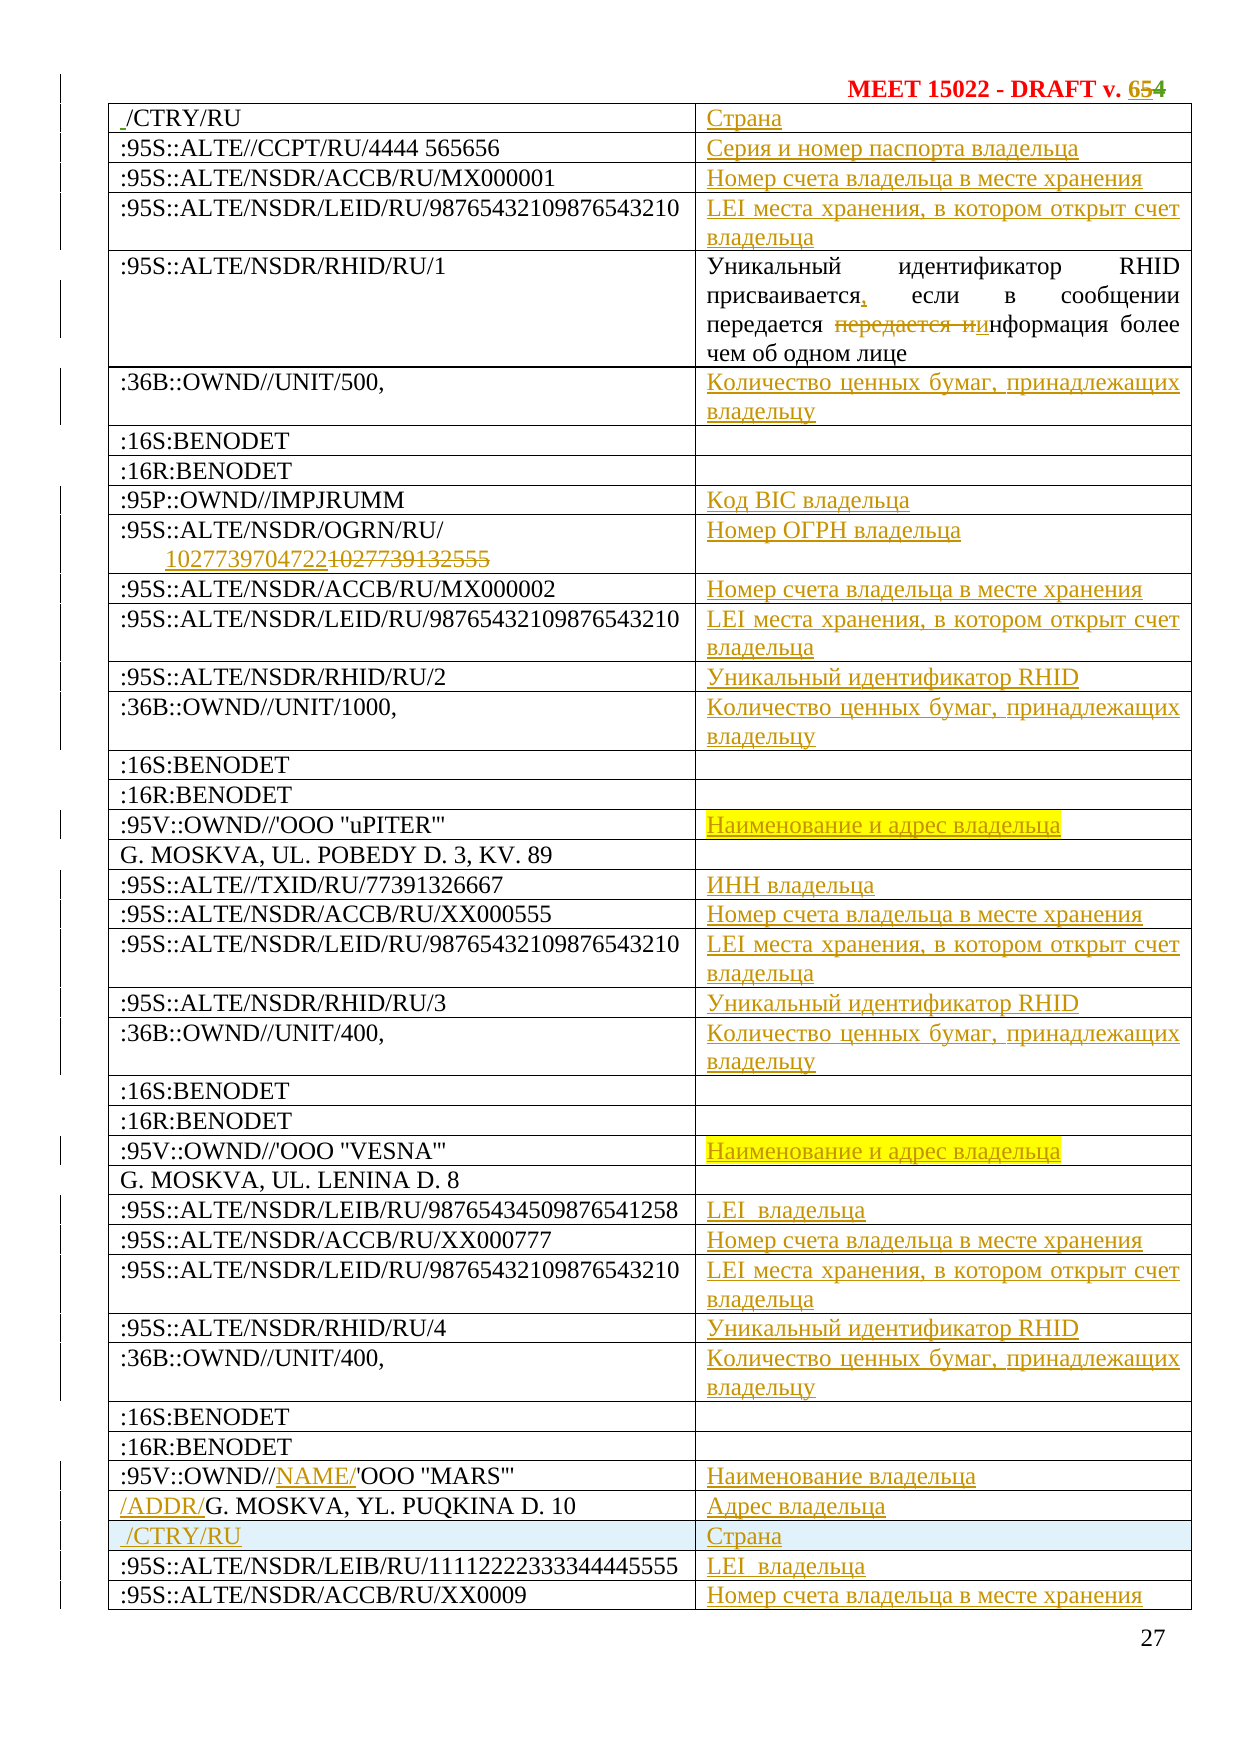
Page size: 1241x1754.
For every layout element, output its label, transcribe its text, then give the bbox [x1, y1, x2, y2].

table_cell G. MOSKVA, UL. LENINA D. 8 [109, 1166, 695, 1194]
table_cell :95S::ALTE/NSDR/LEIB/RU/11112222333344445555 [109, 1551, 695, 1579]
table_cell :95S::ALTE/NSDR/RHID/RU/3 [109, 988, 695, 1017]
table_cell [696, 1225, 1191, 1254]
table_cell :95V::OWND//'OOO ''uPITER''' [109, 810, 695, 839]
table_cell [1061, 1136, 1191, 1164]
table_cell [696, 900, 1191, 928]
table_cell [696, 751, 1191, 779]
table_cell :95S::ALTE/NSDR/ACCB/RU/XX000777 [109, 1225, 695, 1254]
table_cell [696, 104, 1191, 132]
table_cell :95V::OWND//'OOO ''VESNA''' [109, 1136, 695, 1164]
table_cell :36B::OWND//UNIT/1000, [109, 692, 695, 749]
table_cell [696, 604, 1191, 661]
table_cell :36B::OWND//UNIT/400, [109, 1018, 695, 1075]
table_cell [696, 426, 1191, 455]
table_cell :95S::ALTE/NSDR/LEID/RU/98765432109876543210 [109, 193, 695, 250]
table_cell [696, 1018, 1191, 1075]
table_cell :16R:BENODET [109, 780, 695, 809]
table_cell [696, 780, 1191, 809]
table_cell [696, 1461, 1191, 1490]
table_cell [696, 456, 1191, 484]
table_cell :95S::ALTE/NSDR/LEID/RU/98765432109876543210 [109, 1255, 695, 1312]
table_cell :95S::ALTE/NSDR/RHID/RU/2 [109, 662, 695, 691]
table_cell :95S::ALTE/NSDR/LEID/RU/98765432109876543210 [109, 604, 695, 661]
table_cell :16S:BENODET [109, 1076, 695, 1105]
table_cell [696, 486, 1191, 514]
table_cell :16R:BENODET [109, 1106, 695, 1135]
table_cell [696, 1581, 1191, 1609]
table_cell [696, 133, 1191, 162]
table_cell [696, 1195, 1191, 1224]
table_cell [696, 1491, 1191, 1520]
table_cell [696, 1166, 1191, 1194]
table_cell [696, 515, 1191, 573]
table_cell :95S::ALTE/NSDR/RHID/RU/4 [109, 1314, 695, 1342]
table_cell :36B::OWND//UNIT/400, [109, 1343, 695, 1401]
table_cell :16S:BENODET [109, 1402, 695, 1431]
table_cell :95S::ALTE/NSDR/ACCB/RU/MX000001 [109, 163, 695, 192]
table_cell [696, 929, 1191, 987]
table_cell :95S::ALTE/NSDR/LEID/RU/98765432109876543210 [109, 929, 695, 987]
table_cell [696, 574, 1191, 603]
table_cell [696, 1402, 1191, 1431]
table_cell [696, 840, 1191, 869]
table_cell :95S::ALTE/NSDR/OGRN/RU/ [109, 515, 695, 573]
table_cell [696, 988, 1191, 1017]
table_cell [696, 1432, 1191, 1460]
table_cell Уникальный идентификатор RHID присваивается если в сообщении передается нформация более чем об одном лице [696, 251, 1191, 366]
table_cell /CTRY/RU [109, 104, 695, 132]
table_cell [696, 692, 1191, 749]
table_cell [696, 1343, 1191, 1401]
table_cell :95S::ALTE/NSDR/RHID/RU/1 [109, 251, 695, 366]
table_cell [1061, 810, 1191, 839]
table_cell [696, 810, 706, 839]
table_cell :16R:BENODET [109, 1432, 695, 1460]
table_cell :95S::ALTE/NSDR/ACCB/RU/XX000555 [109, 900, 695, 928]
table_cell :95S::ALTE/NSDR/ACCB/RU/MX000002 [109, 574, 695, 603]
table_cell :16S:BENODET [109, 426, 695, 455]
table_cell [696, 163, 1191, 192]
table_cell G. MOSKVA, YL. PUQKINA D. 10 [109, 1491, 695, 1520]
table_cell [696, 193, 1191, 250]
table_cell [696, 1255, 1191, 1312]
table_cell :16S:BENODET [109, 751, 695, 779]
table_cell [696, 1314, 1191, 1342]
table_cell :95S::ALTE/NSDR/LEIB/RU/98765434509876541258 [109, 1195, 695, 1224]
table_cell :36B::OWND//UNIT/500, [109, 368, 695, 425]
table_cell [696, 870, 1191, 898]
table_cell G. MOSKVA, UL. POBEDY D. 3, KV. 89 [109, 840, 695, 869]
table_cell :95S::ALTE/NSDR/ACCB/RU/XX0009 [109, 1581, 695, 1609]
table_cell [696, 1551, 1191, 1579]
table_cell :95P::OWND//IMPJRUMM [109, 486, 695, 514]
table_cell [696, 1076, 1191, 1105]
table_cell :95V::OWND//'OOO ''MARS''' [109, 1461, 695, 1490]
table_cell :16R:BENODET [109, 456, 695, 484]
table_cell [696, 1136, 706, 1164]
table_cell [696, 1106, 1191, 1135]
table_cell :95S::ALTE//CCPT/RU/4444 565656 [109, 133, 695, 162]
table_cell [696, 662, 1191, 691]
table_cell [696, 368, 1191, 425]
table_cell :95S::ALTE//TXID/RU/77391326667 [109, 870, 695, 898]
